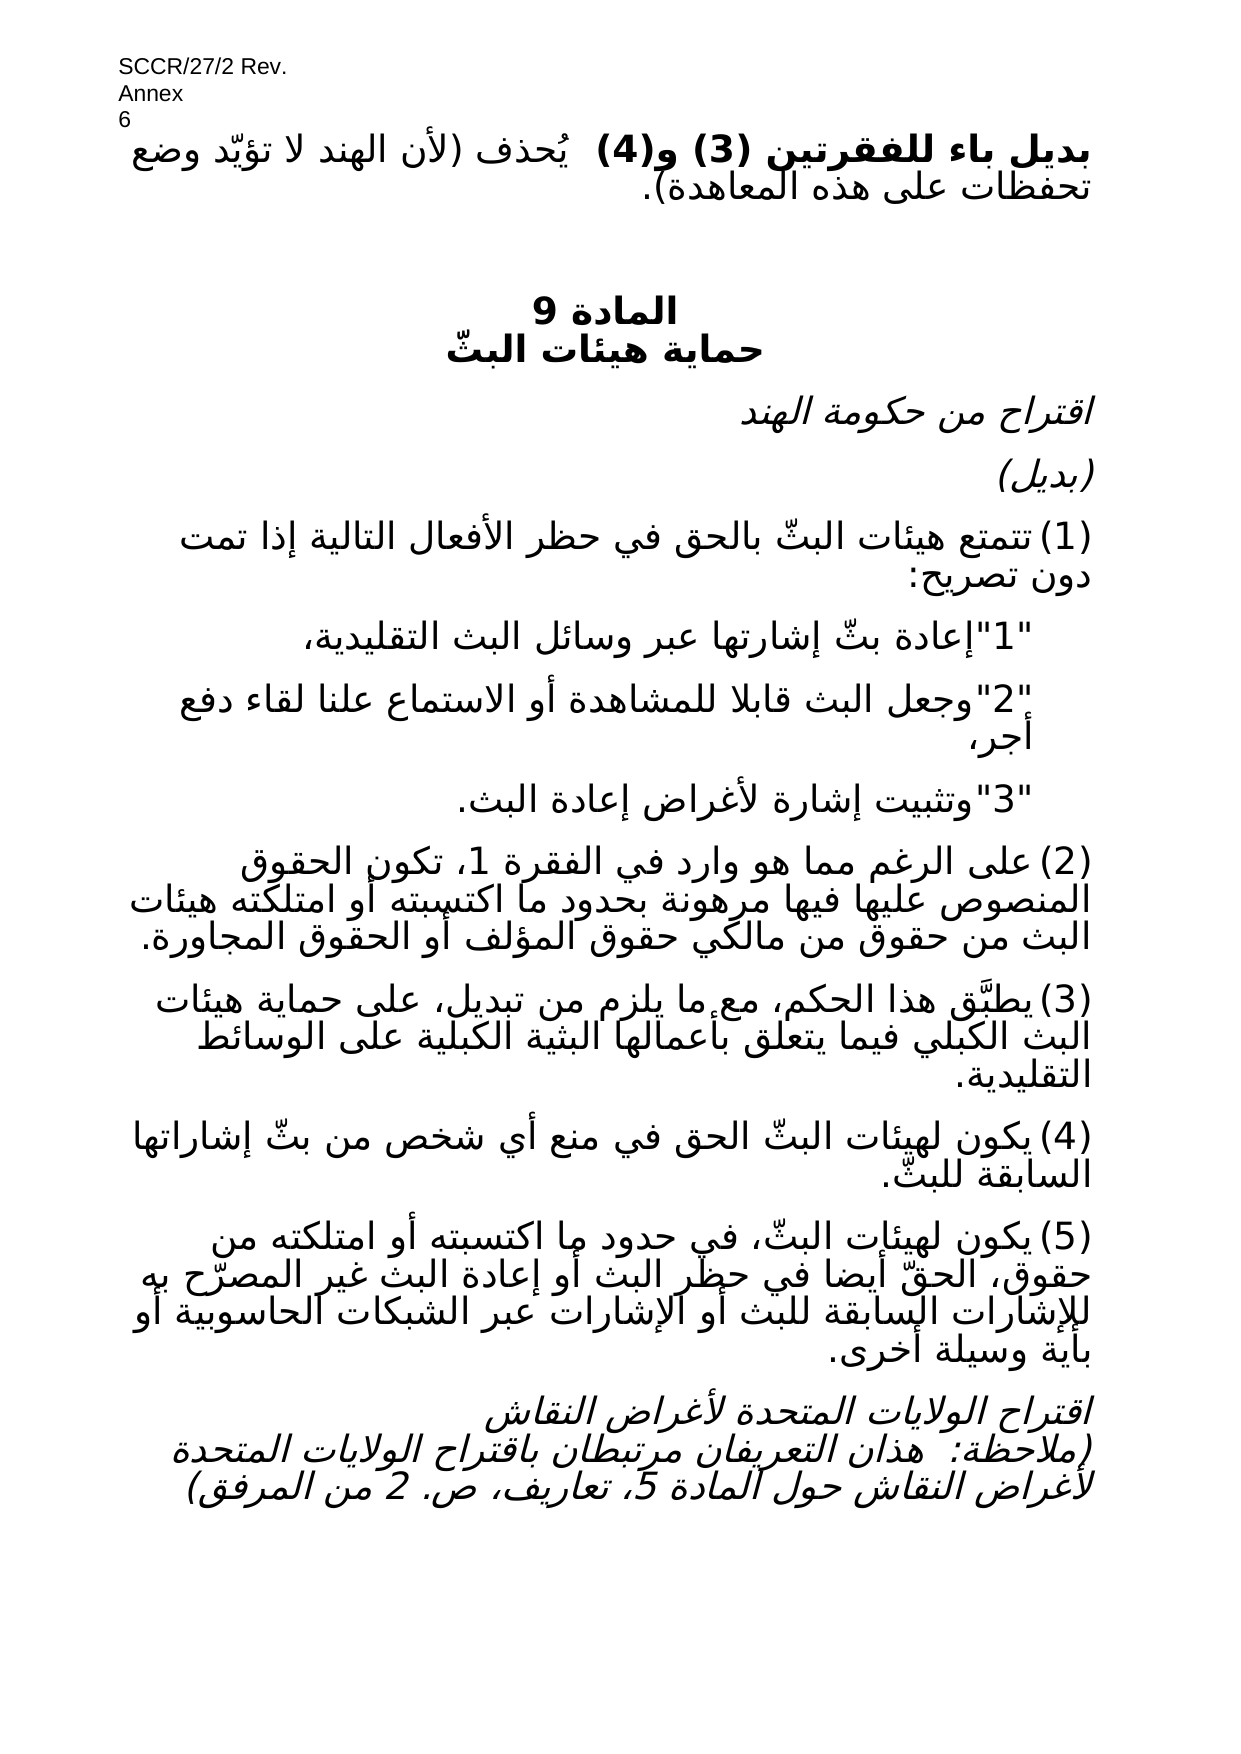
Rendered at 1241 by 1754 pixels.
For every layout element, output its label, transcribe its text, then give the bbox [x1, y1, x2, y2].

text (بديل) [118, 457, 1092, 495]
text (3) يطبَّق هذا الحكم، مع ما يلزم من تبديل، على حماية هيئات البث الكبلي فيما يتعلق بأعمالها البثية الكبلية على الوسائط التقليدية. [118, 982, 1092, 1095]
text "3" وتثبيت إشارة لأغراض إعادة البث. [118, 782, 1033, 820]
text بديل باء للفقرتين (3) و(4) يُحذف (لأن الهند لا تؤيّد وضع تحفظات على هذه المعاهدة). [118, 132, 1092, 207]
text اقتراح الولايات المتحدة لأغراض النقاش [118, 1395, 1092, 1432]
text حماية هيئات البثّ [118, 332, 1092, 370]
text (ملاحظة: هذان التعريفان مرتبطان باقتراح الولايات المتحدة لأغراض النقاش حول المادة 5، تعاريف، ص. 2 من المرفق) [118, 1432, 1092, 1507]
text (5) يكون لهيئات البثّ، في حدود ما اكتسبته أو امتلكته من حقوق، الحقّ أيضا في حظر البث أو إعادة البث غير المصرّح به للإشارات السابقة للبث أو الإشارات عبر الشبكات الحاسوبية أو بأية وسيلة أخرى. [118, 1220, 1092, 1370]
text (1) تتمتع هيئات البثّ بالحق في حظر الأفعال التالية إذا تمت دون تصريح: [118, 520, 1092, 595]
text (4) يكون لهيئات البثّ الحق في منع أي شخص من بثّ إشاراتها السابقة للبثّ. [118, 1120, 1092, 1195]
text "2" وجعل البث قابلا للمشاهدة أو الاستماع علنا لقاء دفع أجر، [118, 682, 1033, 757]
text (2) على الرغم مما هو وارد في الفقرة 1، تكون الحقوق المنصوص عليها فيها مرهونة بحدود ما اكتسبته أو امتلكته هيئات البث من حقوق من مالكي حقوق المؤلف أو الحقوق المجاورة. [118, 845, 1092, 957]
text "1" إعادة بثّ إشارتها عبر وسائل البث التقليدية، [118, 620, 729, 657]
text "1" إعادة بثّ إشارتها عبر وسائل البث التقليدية، [718, 620, 1033, 657]
text اقتراح من حكومة الهند [118, 395, 1092, 432]
text المادة 9 [118, 295, 1092, 332]
